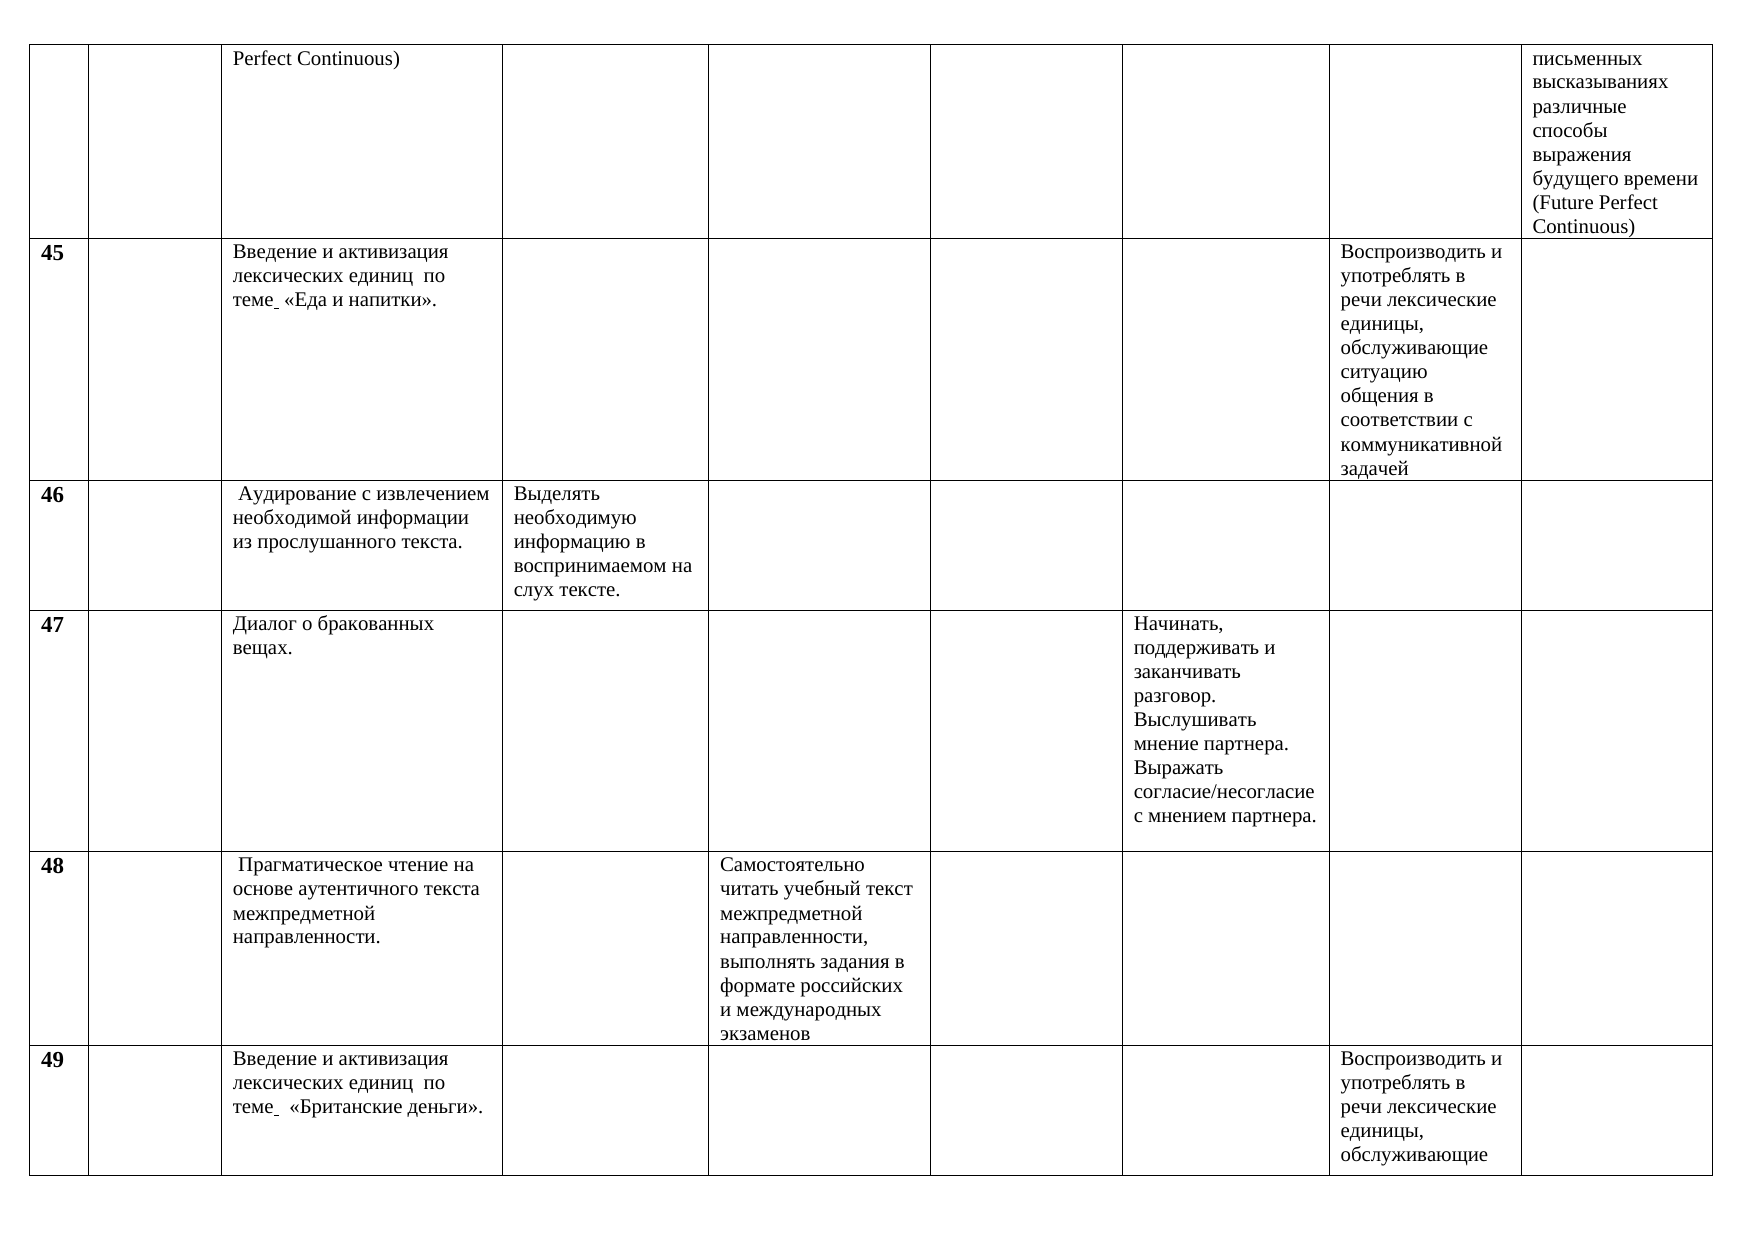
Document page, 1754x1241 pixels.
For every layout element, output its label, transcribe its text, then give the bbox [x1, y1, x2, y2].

table_cell Выделять необходимую информацию в воспринимаемом на слух тексте. [503, 481, 708, 609]
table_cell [222, 45, 502, 238]
table_cell [1123, 239, 1329, 479]
table_cell Самостоятельно читать учебный текст межпредметной направленности, выполнять задания в формате российских и международных экзаменов [709, 852, 930, 1045]
table_cell [1123, 852, 1329, 1045]
table_cell [503, 1046, 708, 1175]
table_cell [1123, 481, 1329, 609]
table_cell [89, 852, 221, 1045]
table_cell [931, 45, 1122, 238]
table_cell 45 [30, 239, 88, 479]
table_cell Введение и активизация лексических единиц по теме «Еда и напитки». [222, 239, 502, 479]
table_cell [503, 611, 708, 851]
table_cell [1330, 45, 1521, 238]
table_cell [931, 239, 1122, 479]
table_cell [709, 45, 930, 238]
table_cell [1330, 481, 1521, 609]
table_cell [931, 1046, 1122, 1175]
table_cell 47 [30, 611, 88, 851]
table_cell [931, 611, 1122, 851]
table_cell Диалог о бракованных вещах. [222, 611, 502, 851]
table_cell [1522, 45, 1712, 238]
table_cell [1330, 611, 1521, 851]
table_cell [503, 852, 708, 1045]
table_cell [709, 1046, 930, 1175]
table_cell [89, 611, 221, 851]
table_cell [89, 239, 221, 479]
table_cell [1522, 852, 1712, 1045]
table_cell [222, 1046, 502, 1175]
table_cell [503, 45, 708, 238]
table_cell [89, 45, 221, 238]
table_cell [89, 481, 221, 609]
table_cell 49 [30, 1046, 88, 1175]
table_cell Начинать, поддерживать и заканчивать разговор. Выслушивать мнение партнера. Выражать согласие/несогласие с мнением партнера. [1123, 611, 1329, 851]
table_cell [709, 481, 930, 609]
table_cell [1330, 1046, 1521, 1175]
table_cell Аудирование с извлечением необходимой информации из прослушанного текста. [222, 481, 502, 609]
table_cell [709, 611, 930, 851]
table_cell 48 [30, 852, 88, 1045]
table_cell Воспроизводить и употреблять в речи лексические единицы, обслуживающие ситуацию общения в соответствии с коммуникативной задачей [1330, 239, 1521, 479]
table_cell [503, 239, 708, 479]
table_cell [1330, 852, 1521, 1045]
table_cell [1522, 1046, 1712, 1175]
table_cell 44 [30, 45, 88, 238]
table_cell [931, 481, 1122, 609]
table_cell [1522, 611, 1712, 851]
table_cell 46 [30, 481, 88, 609]
table_cell Прагматическое чтение на основе аутентичного текста межпредметной направленности. [222, 852, 502, 1045]
table_cell [1123, 45, 1329, 238]
table_cell [1123, 1046, 1329, 1175]
table_cell [89, 1046, 221, 1175]
table_cell [1522, 481, 1712, 609]
table_cell [709, 239, 930, 479]
table_cell [931, 852, 1122, 1045]
table_cell [1522, 239, 1712, 479]
